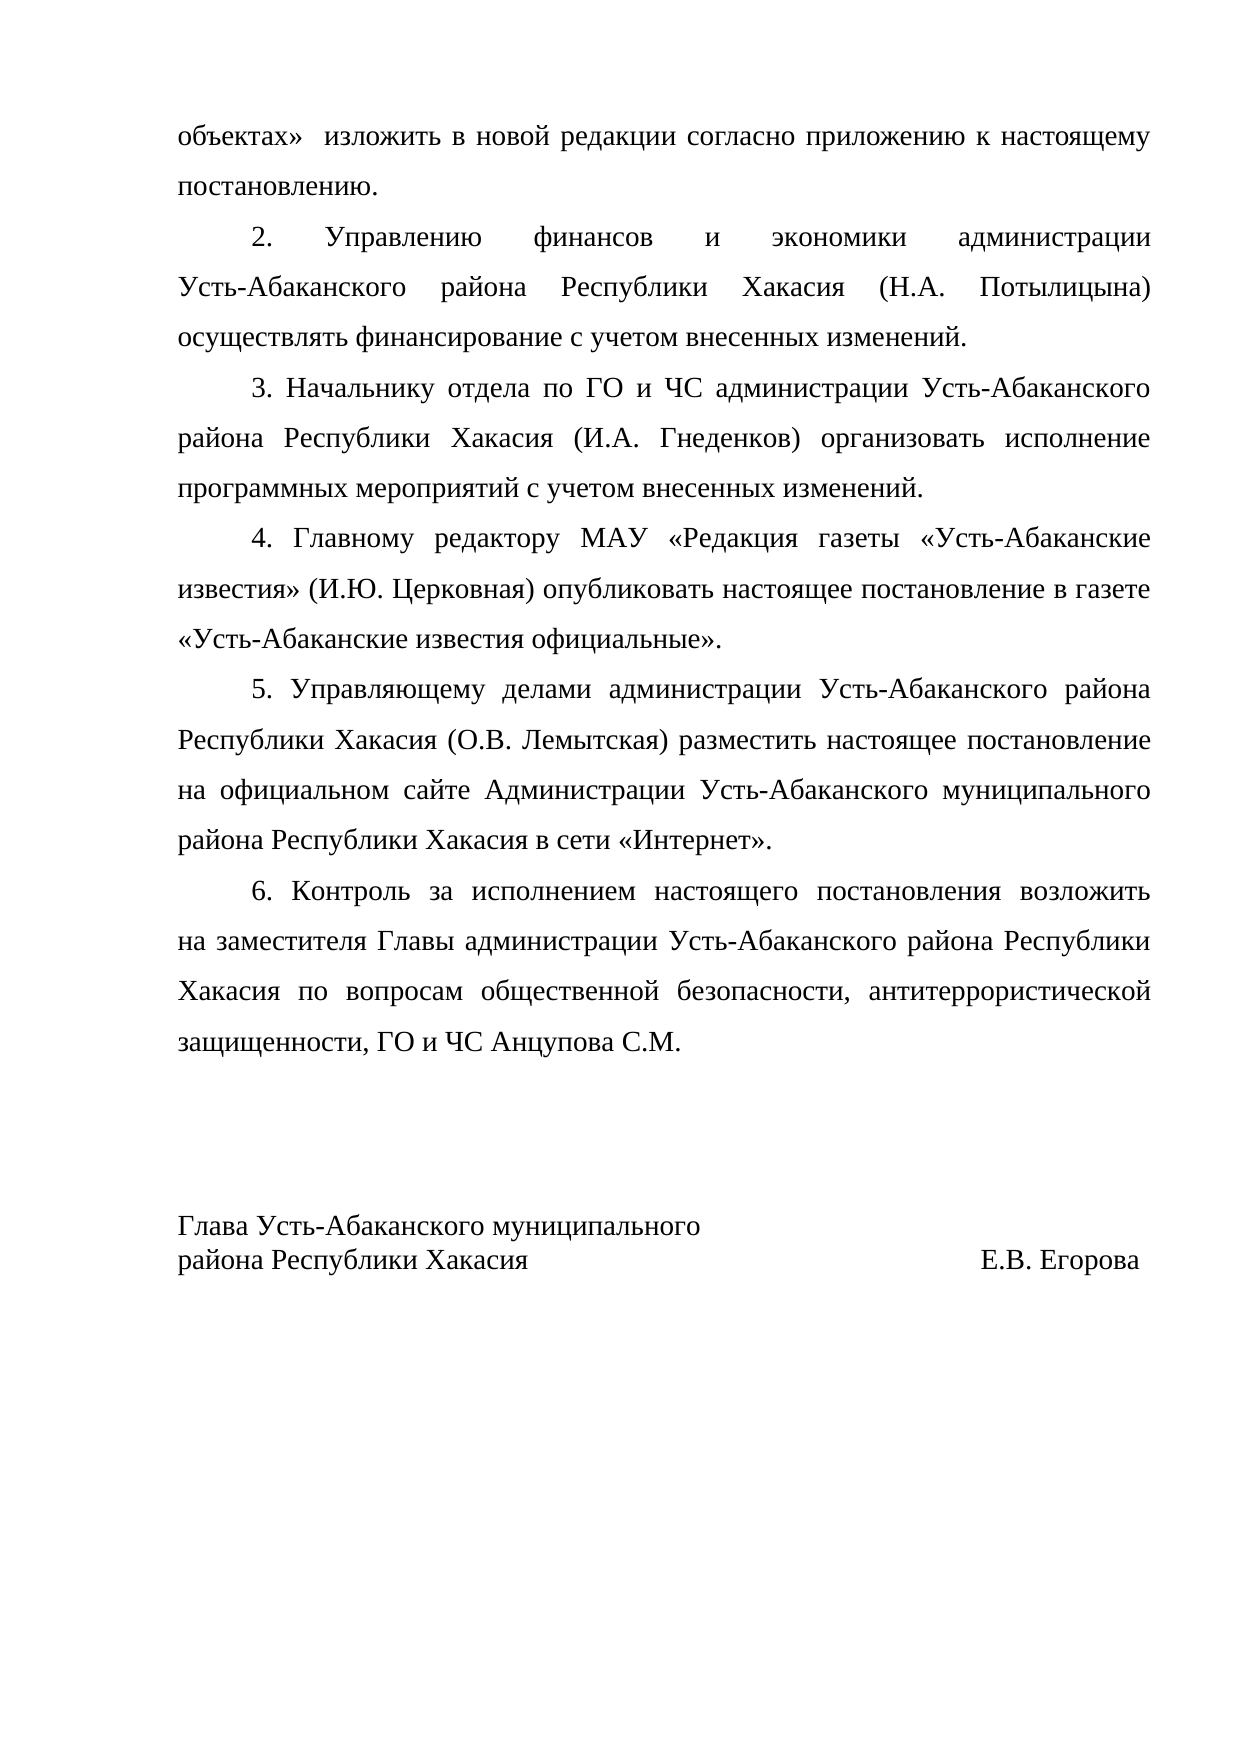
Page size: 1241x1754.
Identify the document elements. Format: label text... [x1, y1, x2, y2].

text 6. Контроль за исполнением настоящего постановления возложить на заместителя Главы администрации Усть-Абаканского района Республики Хакасия по вопросам общественной безопасности, антитеррористической защищенности, ГО и ЧС Анцупова С.М. [177, 873, 1152, 1057]
text Глава Усть-Абаканского муниципального [177, 1208, 1152, 1242]
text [177, 118, 1152, 202]
text района Республики Хакасия Е.В. Егорова [177, 1242, 1152, 1275]
text 4. Главному редактору МАУ «Редакция газеты «Усть-Абаканские известия» (И.Ю. Церковная) опубликовать настоящее постановление в газете «Усть-Абаканские известия официальные». [177, 521, 1152, 655]
text 5. Управляющему делами администрации Усть-Абаканского района Республики Хакасия (О.В. Лемытская) разместить настоящее постановление на официальном сайте Администрации Усть-Абаканского муниципального района Республики Хакасия в сети «Интернет». [177, 672, 1152, 856]
text 2. Управлению финансов и экономики администрации Усть-Абаканского района Республики Хакасия (Н.А. Потылицына) осуществлять финансирование с учетом внесенных изменений. [177, 219, 1152, 353]
text 3. Начальнику отдела по ГО и ЧС администрации Усть-Абаканского района Республики Хакасия (И.А. Гнеденков) организовать исполнение программных мероприятий с учетом внесенных изменений. [177, 370, 1152, 504]
